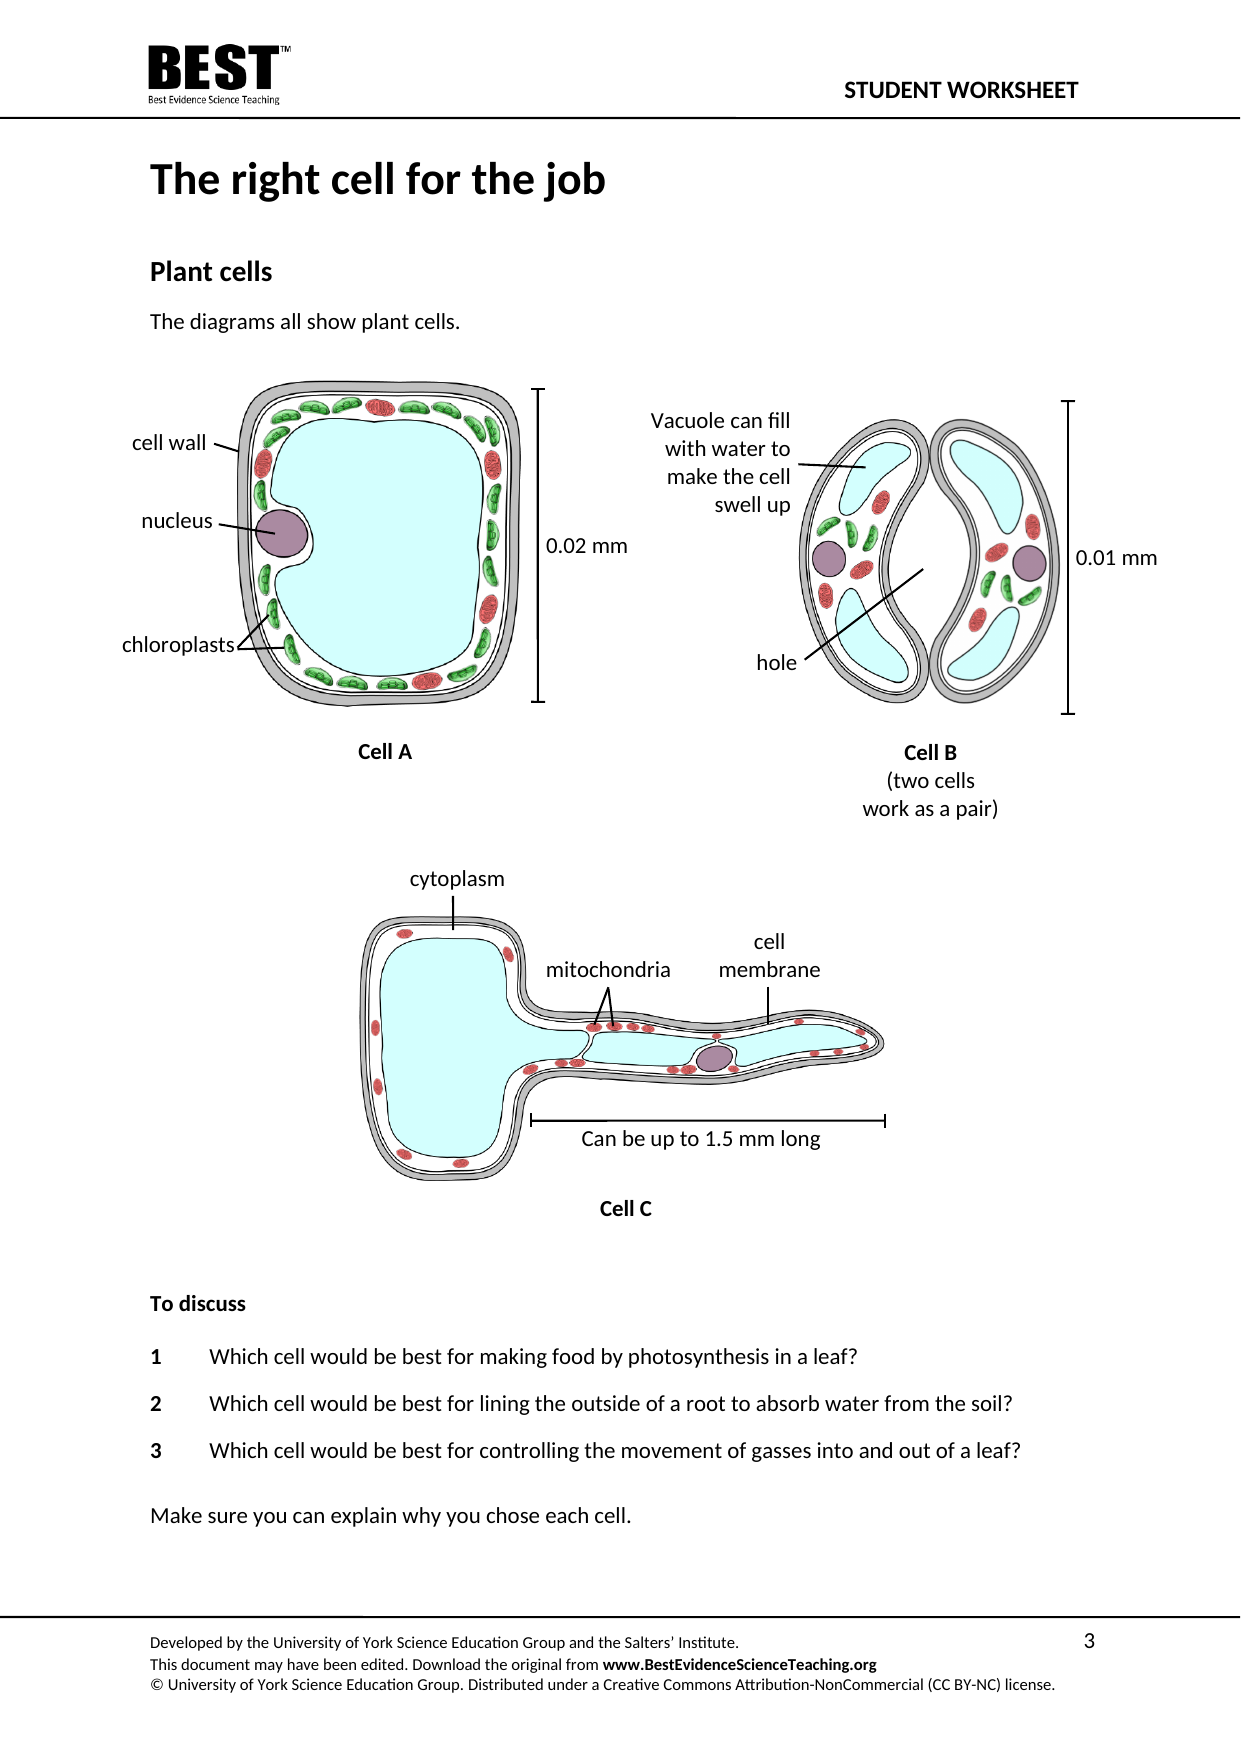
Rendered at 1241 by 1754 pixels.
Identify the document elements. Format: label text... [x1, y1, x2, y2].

text The diagrams all show plant cells. [150, 307, 1090, 335]
text Make sure you can explain why you chose each cell. [150, 1501, 1090, 1529]
text The right cell for the job [150, 150, 1090, 206]
picture [795, 416, 1062, 707]
list Which cell would be best for lining the outside of a root to absorb water from the soil? [150, 1389, 1090, 1417]
text Plant cells [150, 253, 1090, 288]
picture [148, 44, 291, 105]
picture [354, 910, 886, 1185]
list Which cell would be best for controlling the movement of gasses into and out of a leaf? [150, 1436, 1090, 1464]
picture [232, 375, 525, 711]
text To discuss [150, 1289, 1090, 1317]
list Which cell would be best for making food by photosynthesis in a leaf? [150, 1342, 1090, 1370]
